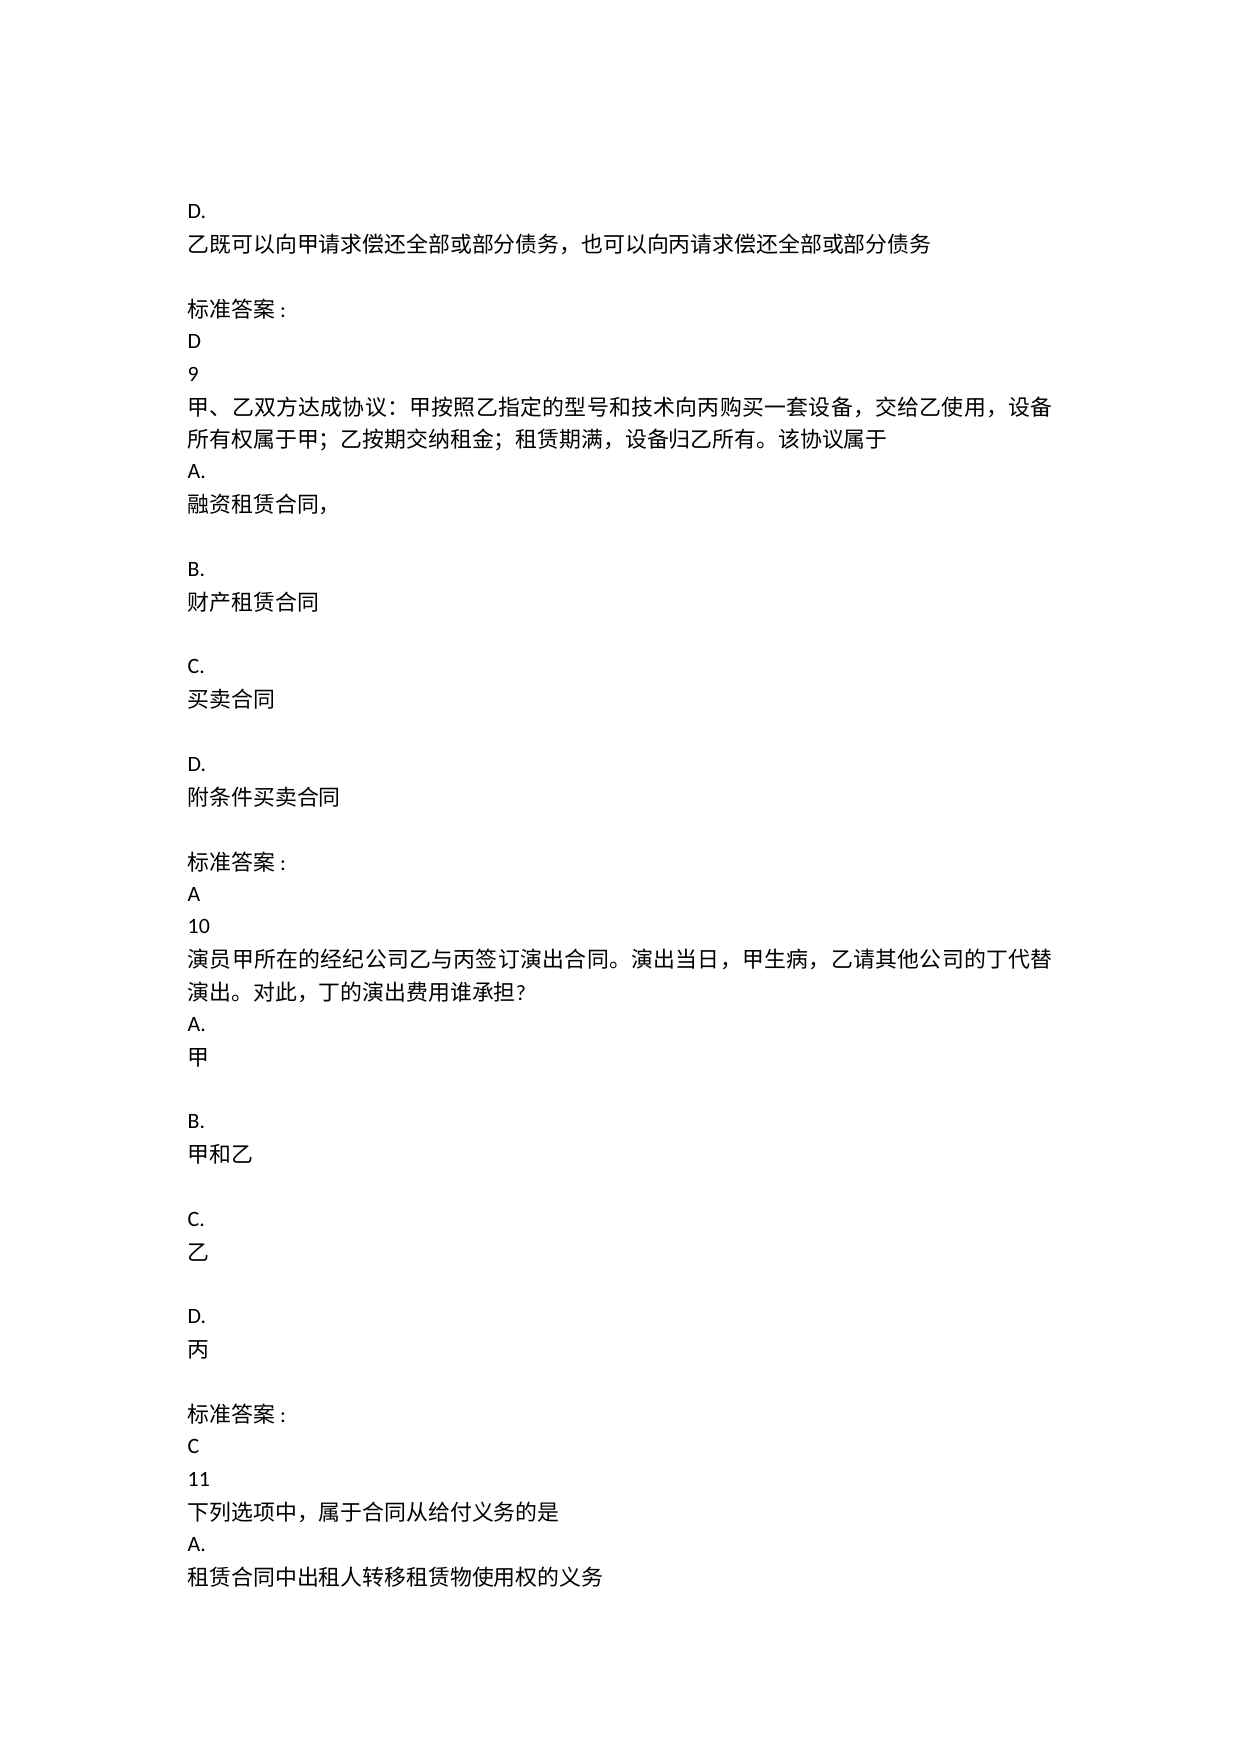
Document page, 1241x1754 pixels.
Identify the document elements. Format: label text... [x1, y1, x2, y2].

text 10 [187, 909, 1053, 942]
text 11 [187, 1462, 1053, 1494]
text 买卖合同 [187, 682, 1053, 714]
text 附条件买卖合同 [187, 779, 1053, 812]
text D. [187, 747, 1053, 779]
text D [187, 324, 1053, 357]
text 标准答案 : [187, 292, 1053, 324]
text A. [187, 454, 1053, 487]
text 租赁合同中出租人转移租赁物使用权的义务 [187, 1559, 1053, 1592]
text 演员甲所在的经纪公司乙与丙签订演出合同。演出当日，甲生病，乙请其他公司的丁代替演出。对此，丁的演出费用谁承担? [187, 942, 1053, 1007]
text 甲 [187, 1039, 1053, 1072]
text 乙既可以向甲请求偿还全部或部分债务，也可以向丙请求偿还全部或部分债务 [187, 227, 1053, 259]
text 甲、乙双方达成协议：甲按照乙指定的型号和技术向丙购买一套设备，交给乙使用，设备所有权属于甲；乙按期交纳租金；租赁期满，设备归乙所有。该协议属于 [187, 389, 1053, 454]
text C. [187, 649, 1053, 682]
text 标准答案 : [187, 844, 1053, 877]
text 乙 [187, 1234, 1053, 1267]
text D. [187, 1299, 1053, 1332]
text 9 [187, 357, 1053, 389]
text C [187, 1429, 1053, 1462]
text C. [187, 1202, 1053, 1234]
text 丙 [187, 1332, 1053, 1364]
text A. [187, 1007, 1053, 1039]
text A [187, 877, 1053, 909]
text 甲和乙 [187, 1137, 1053, 1169]
text 下列选项中，属于合同从给付义务的是 [187, 1494, 1053, 1527]
text B. [187, 1104, 1053, 1137]
text A. [187, 1527, 1053, 1559]
text B. [187, 552, 1053, 584]
text D. [187, 194, 1053, 227]
text 标准答案 : [187, 1397, 1053, 1429]
text 融资租赁合同， [187, 487, 1053, 519]
text 财产租赁合同 [187, 584, 1053, 617]
